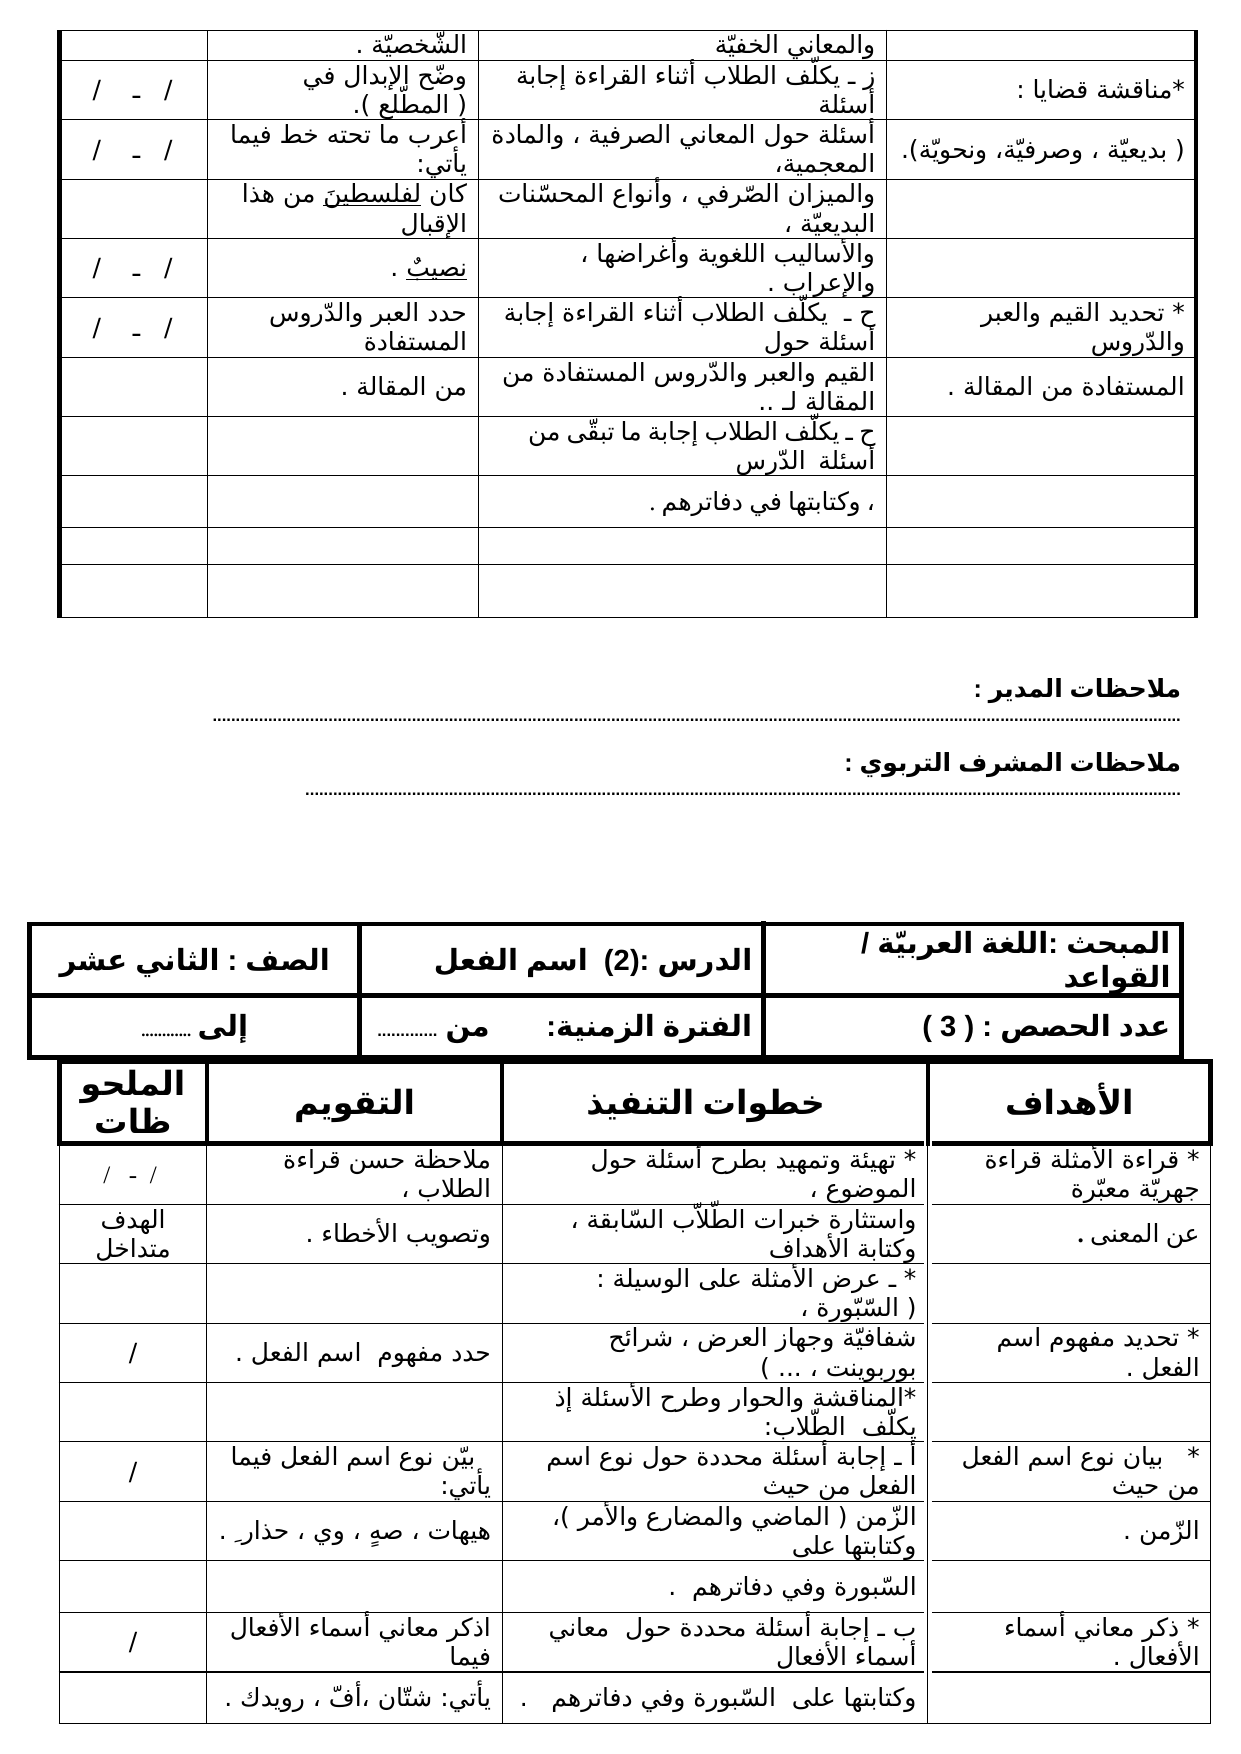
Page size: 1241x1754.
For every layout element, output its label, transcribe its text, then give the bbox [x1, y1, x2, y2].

table_cell [479, 565, 886, 617]
table_cell من المقالة . [208, 358, 478, 416]
table_cell أسئلة حول المعاني الصرفية ، والمادة المعجمية، [479, 120, 886, 178]
table_cell [887, 31, 1194, 60]
table_cell هيهات ، صهٍ ، وي ، حذار ِ . [207, 1502, 502, 1560]
table_cell عن المعنى . [928, 1204, 1210, 1263]
table_cell [928, 1263, 1210, 1322]
table_cell *مناقشة قضايا : [887, 61, 1194, 119]
table_cell * تحديد القيم والعبر والدّروس [887, 298, 1194, 357]
table_cell [928, 1382, 1210, 1441]
table_cell الزّمن ( الماضي والمضارع والأمر )، وكتابتها على [503, 1501, 927, 1560]
table_cell [62, 31, 207, 60]
table_cell [928, 1560, 1210, 1612]
table_cell [479, 528, 886, 563]
table_cell [208, 565, 478, 617]
table_cell / ـ / [62, 61, 207, 119]
table_cell أعرب ما تحته خط فيما يأتي: [208, 120, 478, 178]
table_cell [62, 180, 207, 238]
table_cell / ـ / [62, 239, 207, 297]
table_header خطوات التنفيذ [504, 1064, 926, 1141]
table_cell [887, 528, 1194, 563]
table_cell الفترة الزمنية: من ............. [362, 998, 761, 1055]
table_header الدرس :(2) اسم الفعل [362, 926, 761, 993]
table_cell [62, 565, 207, 617]
table_cell * تحديد مفهوم اسم الفعل . [928, 1323, 1210, 1382]
table_cell [60, 1561, 206, 1612]
table_cell ح ـ يكلّف الطلاب أثناء القراءة إجابة أسئلة حول [479, 298, 886, 357]
table_cell [60, 1383, 206, 1441]
table_cell وكتابتها على السّبورة وفي دفاترهم . [503, 1671, 927, 1723]
table_cell / ـ / [62, 120, 207, 178]
table_cell حدد مفهوم اسم الفعل . [207, 1324, 502, 1382]
table_cell / ـ / [62, 298, 207, 357]
table_cell [207, 1264, 502, 1322]
table_header المبحث :اللغة العربيّة / القواعد [766, 926, 1179, 993]
table_cell [887, 239, 1194, 297]
table_cell الهدف متداخل [60, 1205, 206, 1263]
table_cell نصيبٌ . [208, 239, 478, 297]
table_cell ( بديعيّة ، وصرفيّة، ونحويّة). [887, 120, 1194, 178]
table_cell * بيان نوع اسم الفعل من حيث [928, 1441, 1210, 1501]
table_cell كان لفلسطينَ من هذا الإقبال [208, 180, 478, 238]
table_cell [887, 180, 1194, 238]
table_cell / [60, 1442, 206, 1501]
table_cell وتصويب الأخطاء . [207, 1205, 502, 1263]
table_cell القيم والعبر والدّروس المستفادة من المقالة لـ .. [479, 358, 886, 416]
table_header الملحوظات [62, 1064, 205, 1141]
table_cell اذكر معاني أسماء الأفعال فيما [207, 1613, 502, 1671]
table_cell [208, 476, 478, 527]
table_cell والميزان الصّرفي ، وأنواع المحسّنات البديعيّة ، [479, 180, 886, 238]
table_cell [62, 476, 207, 527]
table_header الصف : الثاني عشر [32, 926, 357, 993]
table_cell [208, 528, 478, 563]
table_cell * ـ عرض الأمثلة على الوسيلة : ( السّبّورة ، [503, 1263, 927, 1322]
table_cell [887, 565, 1194, 617]
table_cell * ذكر معاني أسماء الأفعال . [928, 1612, 1210, 1671]
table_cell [208, 31, 478, 60]
table_cell المستفادة من المقالة . [887, 358, 1194, 416]
table_cell ، وكتابتها في دفاترهم . [479, 476, 886, 527]
table_cell [207, 1383, 502, 1441]
table_cell [60, 1673, 206, 1723]
table_cell [887, 417, 1194, 474]
table_cell [60, 1264, 206, 1322]
table_cell ز ـ يكلّف الطلاب أثناء القراءة إجابة أسئلة [479, 61, 886, 119]
table_cell [60, 1502, 206, 1560]
table_cell حدد العبر والدّروس المستفادة [208, 298, 478, 357]
table_cell عدد الحصص : ( 3 ) [766, 998, 1179, 1055]
table_cell ح ـ يكلّف الطلاب إجابة ما تبقّى من أسئلة الدّرس [479, 417, 886, 474]
table_cell [62, 417, 207, 474]
table_cell ملاحظة حسن قراءة الطلاب ، [207, 1146, 502, 1204]
table_cell / [60, 1613, 206, 1671]
table_cell *المناقشة والحوار وطرح الأسئلة إذ يكلّف الطّلاب: [503, 1382, 927, 1441]
table_cell أ ـ إجابة أسئلة محددة حول نوع اسم الفعل من حيث [503, 1441, 927, 1501]
table_cell والأساليب اللغوية وأغراضها ، والإعراب . [479, 239, 886, 297]
table_cell وضّح الإبدال في ( المطّلع ). [208, 61, 478, 119]
table_cell [887, 476, 1194, 527]
table_cell [62, 528, 207, 563]
table_cell [208, 417, 478, 474]
table_cell [207, 1561, 502, 1612]
text ملاحظات المدير : ................................................................................................................................................................................................................. [59, 674, 1181, 724]
table_header الأهداف [930, 1064, 1208, 1141]
table_cell إلى ............ [32, 998, 357, 1055]
table_cell يأتي: شتّان ،أفّ ، رويدك . [207, 1673, 502, 1723]
table_cell * قراءة الأمثلة قراءة جهريّة معبّرة [928, 1141, 1210, 1204]
table_cell / [60, 1324, 206, 1382]
table_cell [928, 1671, 1210, 1723]
table_cell [62, 358, 207, 416]
table_cell / - / [60, 1146, 206, 1204]
table_cell * تهيئة وتمهيد بطرح أسئلة حول الموضوع ، [503, 1141, 927, 1204]
table_cell ب ـ إجابة أسئلة محددة حول معاني أسماء الأفعال [503, 1612, 927, 1671]
table_cell الزّمن . [928, 1501, 1210, 1560]
text ملاحظات المشرف التربوي : ............................................................................................................................................................................................. [59, 748, 1181, 799]
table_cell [479, 31, 886, 60]
table_cell السّبورة وفي دفاترهم . [503, 1560, 927, 1612]
table_cell بيّن نوع اسم الفعل فيما يأتي: [207, 1442, 502, 1501]
table_cell واستثارة خبرات الطّلاّب السّابقة ، وكتابة الأهداف [503, 1204, 927, 1263]
table_cell شفافيّة وجهاز العرض ، شرائح بوربوينت ، ... ) [503, 1323, 927, 1382]
table_header التقويم [209, 1064, 500, 1141]
